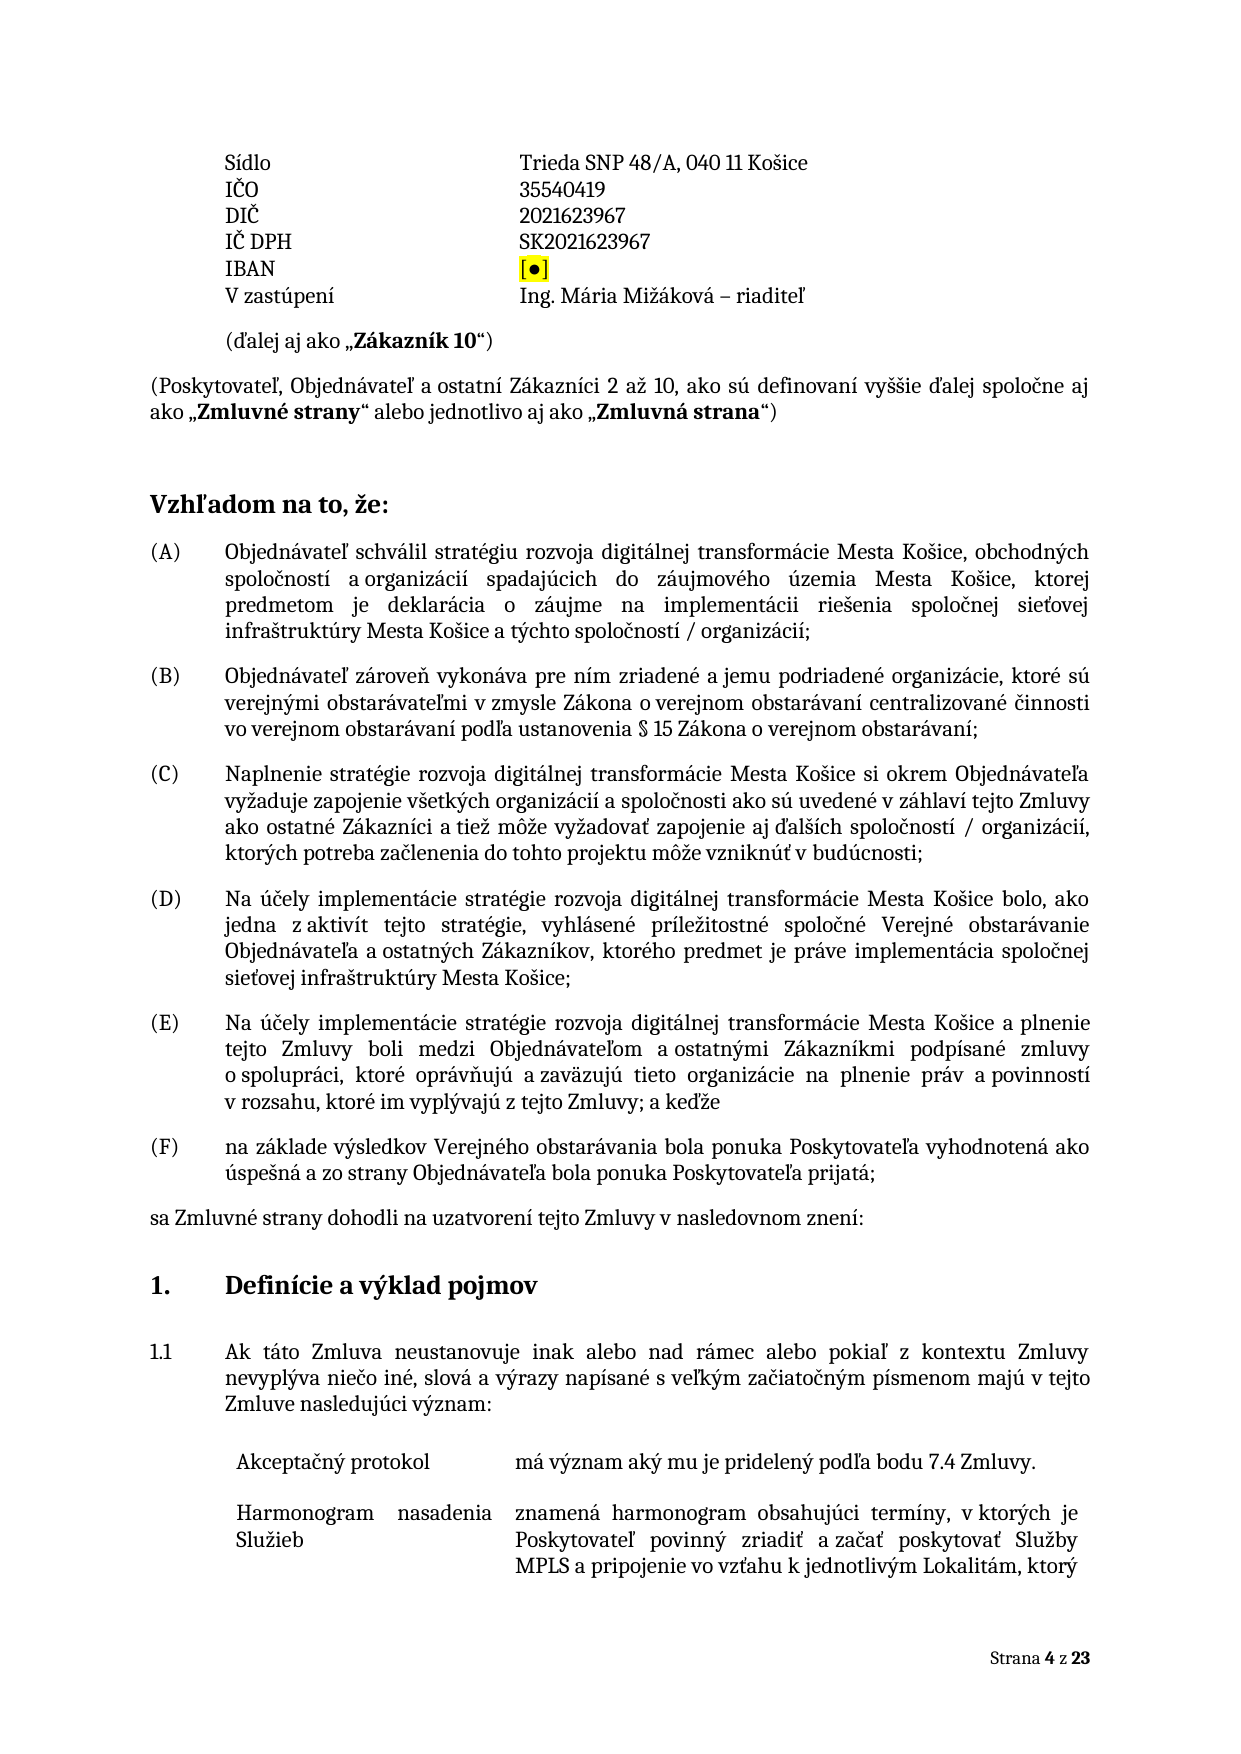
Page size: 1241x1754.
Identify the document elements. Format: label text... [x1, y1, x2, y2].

subtitle Ak táto Zmluva neustanovuje inak alebo nad rámec alebo pokiaľ z kontextu Zmluvy nevyplýva niečo iné, slová a výrazy napísané s veľkým začiatočným písmenom majú v tejto Zmluve nasledujúci význam: [150, 1338, 1090, 1418]
table_header má význam aký mu je pridelený podľa bodu 7.4 Zmluvy. [504, 1436, 1089, 1488]
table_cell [225, 1488, 504, 1579]
text Objednávateľ zároveň vykonáva pre ním zriadené a jemu podriadené organizácie, ktoré sú verejnými obstarávateľmi v zmysle Zákona o verejnom obstarávaní centralizované činnosti vo verejnom obstarávaní podľa ustanovenia § 15 Zákona o verejnom obstarávaní; [150, 663, 1090, 742]
text (ďalej aj ako „Zákazník 10“) [225, 328, 1090, 354]
subtitle Definície a výklad pojmov [150, 1269, 1090, 1301]
text Na účely implementácie stratégie rozvoja digitálnej transformácie Mesta Košice bolo, ako jedna z aktivít tejto stratégie, vyhlásené príležitostné spoločné Verejné obstarávanie Objednávateľa a ostatných Zákazníkov, ktorého predmet je práve implementácia spoločnej sieťovej infraštruktúry Mesta Košice; [150, 885, 1090, 991]
text Na účely implementácie stratégie rozvoja digitálnej transformácie Mesta Košice a plnenie tejto Zmluvy boli medzi Objednávateľom a ostatnými Zákazníkmi podpísané zmluvy o spolupráci, ktoré oprávňujú a zaväzujú tieto organizácie na plnenie práv a povinností v rozsahu, ktoré im vyplývajú z tejto Zmluvy; a keďže [150, 1009, 1090, 1115]
table_header Akceptačný protokol [225, 1436, 504, 1488]
text Naplnenie stratégie rozvoja digitálnej transformácie Mesta Košice si okrem Objednávateľa vyžaduje zapojenie všetkých organizácií a spoločnosti ako sú uvedené v záhlaví tejto Zmluvy ako ostatné Zákazníci a tiež môže vyžadovať zapojenie aj ďalších spoločností / organizácií, ktorých potreba začlenenia do tohto projektu môže vzniknúť v budúcnosti; [150, 761, 1090, 867]
list sa Zmluvné strany dohodli na uzatvorení tejto Zmluvy v nasledovnom znení: [150, 1205, 1090, 1231]
text Vzhľadom na to, že: [150, 489, 1090, 520]
text na základe výsledkov Verejného obstarávania bola ponuka Poskytovateľa vyhodnotená ako úspešná a zo strany Objednávateľa bola ponuka Poskytovateľa prijatá; [150, 1134, 1090, 1186]
list (Poskytovateľ, Objednávateľ a ostatní Zákazníci 2 až 10, ako sú definovaní vyššie ďalej spoločne aj ako „Zmluvné strany“ alebo jednotlivo aj ako „Zmluvná strana“) [150, 373, 1090, 425]
text Objednávateľ schválil stratégiu rozvoja digitálnej transformácie Mesta Košice, obchodných spoločností a organizácií spadajúcich do záujmového územia Mesta Košice, ktorej predmetom je deklarácia o záujme na implementácii riešenia spoločnej sieťovej infraštruktúry Mesta Košice a týchto spoločností / organizácií; [150, 539, 1090, 644]
text Sídlo Trieda SNP 48/A, 040 11 Košice IČO 35540419 DIČ 2021623967 IČ DPH SK2021623967 IBAN [●] V zastúpení Ing. Mária Mižáková – riaditeľ [225, 150, 1090, 309]
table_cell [504, 1488, 1089, 1579]
